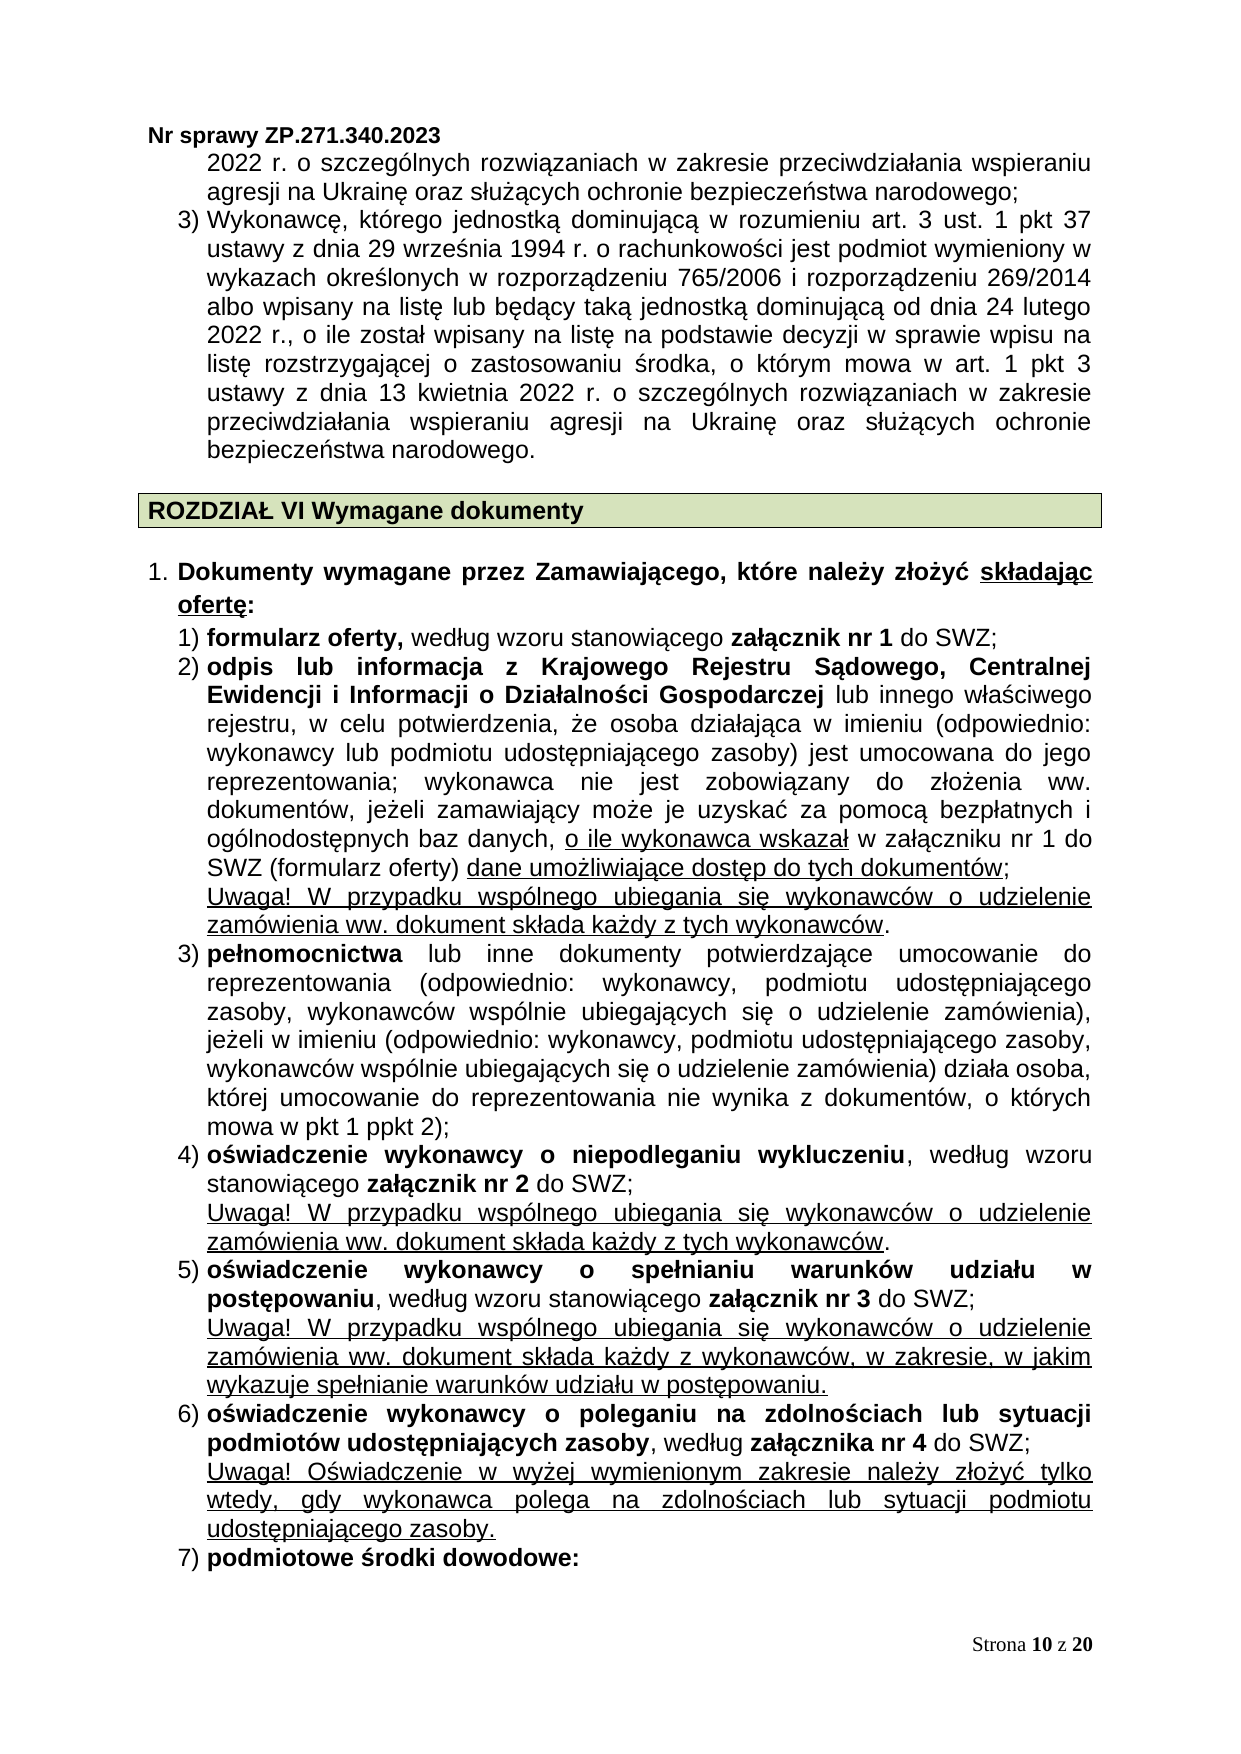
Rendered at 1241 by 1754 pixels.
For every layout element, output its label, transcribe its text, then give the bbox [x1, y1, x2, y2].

text Uwaga! W przypadku wspólnego ubiegania się wykonawców o udzielenie zamówienia ww. dokument składa każdy z wykonawców, w zakresie, w jakim wykazuje spełnianie warunków udziału w postępowaniu. [207, 1313, 1093, 1399]
list formularz oferty, według wzoru stanowiącego załącznik nr 1 do SWZ; [177, 623, 1093, 652]
list oświadczenie wykonawcy o spełnianiu warunków udziału w postępowaniu, według wzoru stanowiącego załącznik nr 3 do SWZ; [177, 1255, 1093, 1313]
list Uwaga! Oświadczenie w wyżej wymienionym zakresie należy złożyć tylko wtedy, gdy wykonawca polega na zdolnościach lub sytuacji podmiotu udostępniającego zasoby. [207, 1511, 1093, 1543]
list Uwaga! W przypadku wspólnego ubiegania się wykonawców o udzielenie zamówienia ww. dokument składa każdy z tych wykonawców. [207, 1198, 1093, 1255]
text ROZDZIAŁ VI Wymagane dokumenty [139, 494, 1101, 527]
list Uwaga! Oświadczenie w wyżej wymienionym zakresie należy złożyć tylko wtedy, gdy wykonawca polega na zdolnościach lub sytuacji podmiotu udostępniającego zasoby. [207, 1457, 1093, 1481]
list oświadczenie wykonawcy o poleganiu na zdolnościach lub sytuacji podmiotów udostępniających zasoby, według załącznika nr 4 do SWZ; [177, 1399, 1093, 1457]
list podmiotowe środki dowodowe: [177, 1543, 1093, 1572]
list Dokumenty wymagane przez Zamawiającego, które należy złożyć składając ofertę: [148, 557, 1093, 618]
list odpis lub informacja z Krajowego Rejestru Sądowego, Centralnej Ewidencji i Informacji o Działalności Gospodarczej lub innego właściwego rejestru, w celu potwierdzenia, że osoba działająca w imieniu (odpowiednio: wykonawcy lub podmiotu udostępniającego zasoby) jest umocowana do jego reprezentowania; wykonawca nie jest zobowiązany do złożenia ww. dokumentów, jeżeli zamawiający może je uzyskać za pomocą bezpłatnych i ogólnodostępnych baz danych, o ile wykonawca wskazał w załączniku nr 1 do SWZ (formularz oferty) dane umożliwiające dostęp do tych dokumentów; [177, 652, 1093, 882]
list pełnomocnictwa lub inne dokumenty potwierdzające umocowanie do reprezentowania (odpowiednio: wykonawcy, podmiotu udostępniającego zasoby, wykonawców wspólnie ubiegających się o udzielenie zamówienia), jeżeli w imieniu (odpowiednio: wykonawcy, podmiotu udostępniającego zasoby, wykonawców wspólnie ubiegających się o udzielenie zamówienia) działa osoba, której umocowanie do reprezentowania nie wynika z dokumentów, o których mowa w pkt 1 ppkt 2); [177, 939, 1093, 1140]
list Uwaga! Oświadczenie w wyżej wymienionym zakresie należy złożyć tylko wtedy, gdy wykonawca polega na zdolnościach lub sytuacji podmiotu udostępniającego zasoby. [207, 1483, 1093, 1510]
list oświadczenie wykonawcy o niepodleganiu wykluczeniu, według wzoru stanowiącego załącznik nr 2 do SWZ; [177, 1140, 1093, 1198]
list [177, 148, 1093, 206]
list Wykonawcę, którego jednostką dominującą w rozumieniu art. 3 ust. 1 pkt 37 ustawy z dnia 29 września 1994 r. o rachunkowości jest podmiot wymieniony w wykazach określonych w rozporządzeniu 765/2006 i rozporządzeniu 269/2014 albo wpisany na listę lub będący taką jednostką dominującą od dnia 24 lutego 2022 r., o ile został wpisany na listę na podstawie decyzji w sprawie wpisu na listę rozstrzygającej o zastosowaniu środka, o którym mowa w art. 1 pkt 3 ustawy z dnia 13 kwietnia 2022 r. o szczególnych rozwiązaniach w zakresie przeciwdziałania wspieraniu agresji na Ukrainę oraz służących ochronie bezpieczeństwa narodowego. [177, 206, 1093, 464]
list Uwaga! W przypadku wspólnego ubiegania się wykonawców o udzielenie zamówienia ww. dokument składa każdy z tych wykonawców. [207, 882, 1093, 939]
